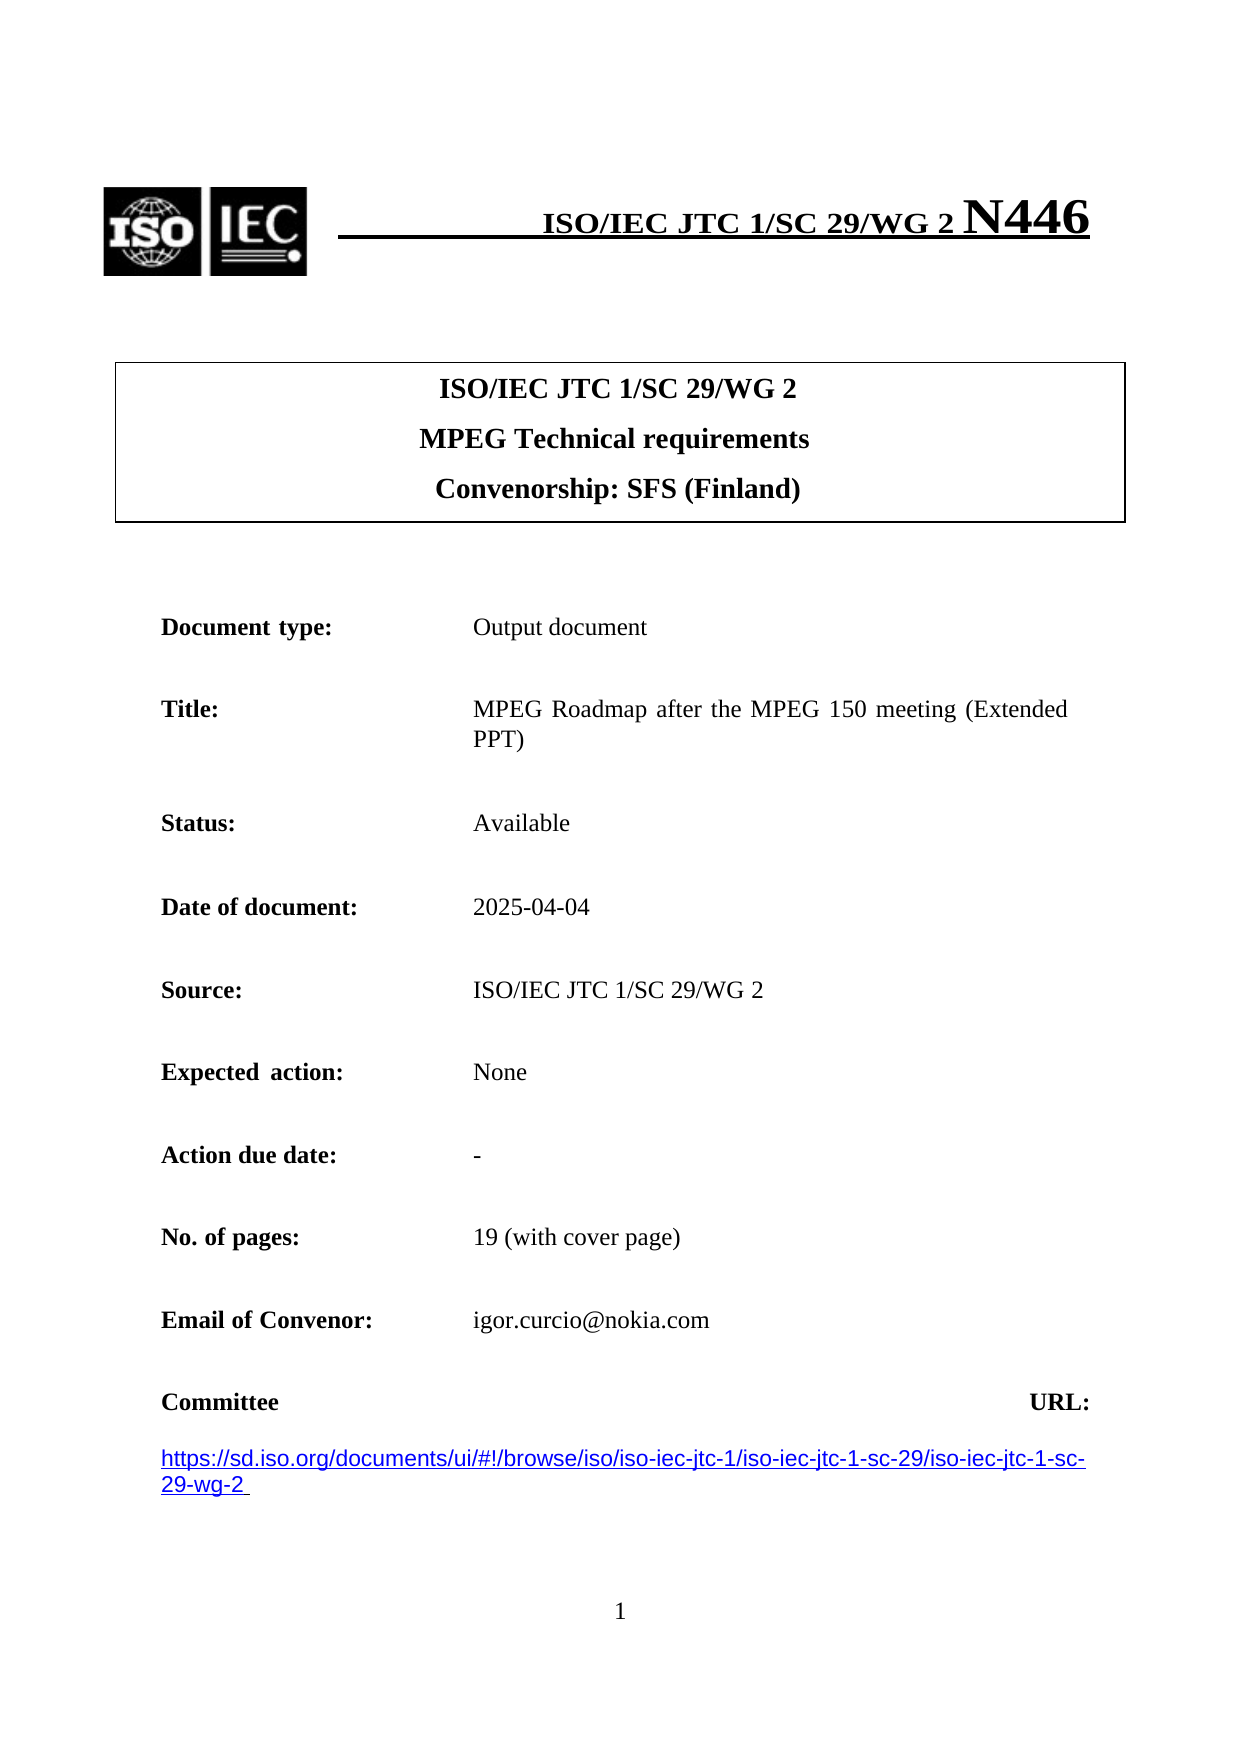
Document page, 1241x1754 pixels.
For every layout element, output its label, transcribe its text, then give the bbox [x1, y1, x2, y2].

text Source: ISO/IEC JTC 1/SC 29/WG 2 [161, 975, 1090, 1003]
text Date of document: 2025-04-04 [161, 892, 1090, 921]
text Status: Available [161, 808, 1068, 837]
text Title: MPEG Roadmap after the MPEG 150 meeting (Extended PPT) [161, 694, 1068, 753]
text Committee URL: https://sd.iso.org/documents/ui/#!/browse/iso/iso-iec-jtc-1/iso-iec-jtc-1-sc-29/iso-iec-jtc-1-sc-29-wg-2 [161, 1387, 1090, 1497]
text No. of pages: 19 (with cover page) [161, 1222, 1090, 1251]
text Email of Convenor: igor.curcio@nokia.com [161, 1305, 1090, 1333]
text ISO/IEC JTC 1/SC 29/WG 2 N446 [308, 187, 1090, 244]
text Action due date: - [161, 1140, 1090, 1168]
text Expected action: None [161, 1057, 1090, 1086]
text Document type: Output document [161, 612, 1090, 641]
picture [103, 187, 308, 276]
